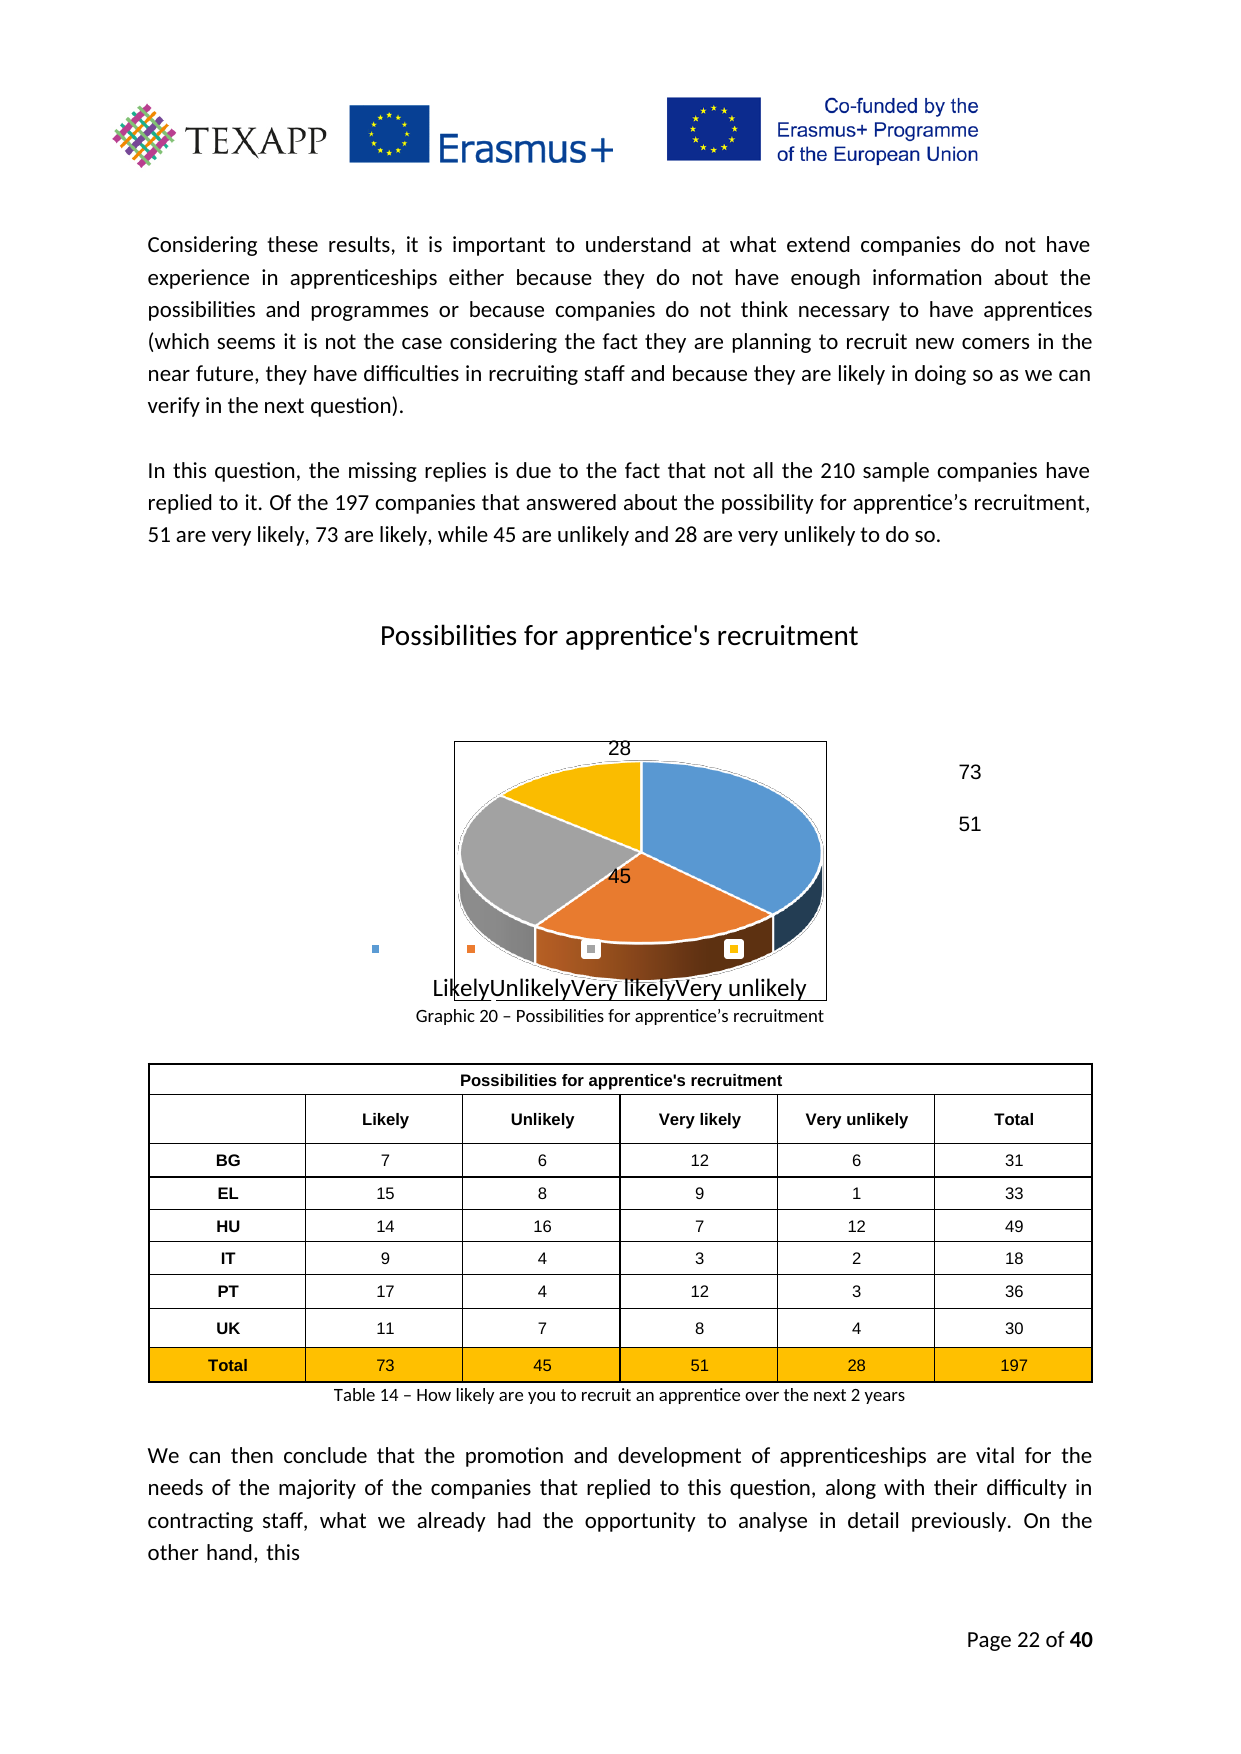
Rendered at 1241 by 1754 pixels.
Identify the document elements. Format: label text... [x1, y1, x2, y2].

table_cell [150, 1095, 305, 1143]
table_cell 18 [935, 1242, 1091, 1274]
table_cell 16 [463, 1210, 619, 1241]
text We can then conclude that the promotion and development of apprenticeships are vital for the needs of the majority of the companies that replied to this question, along with their difficulty in contracting staff, what we already had the opportunity to analyse in detail previously. On the other hand, this [147, 1441, 1093, 1566]
table_cell EL [150, 1178, 305, 1209]
table_cell 45 [463, 1348, 619, 1381]
table_cell 15 [306, 1178, 462, 1209]
table_cell 7 [463, 1309, 619, 1347]
table_cell 73 [306, 1348, 462, 1381]
table_cell 51 [621, 1348, 777, 1381]
picture [88, 87, 613, 185]
table_cell 2 [778, 1242, 934, 1274]
table_cell 36 [935, 1275, 1091, 1307]
table_cell 4 [463, 1275, 619, 1307]
table_cell IT [150, 1242, 305, 1274]
table_cell 197 [935, 1348, 1091, 1381]
table_cell HU [150, 1210, 305, 1241]
table_cell 8 [621, 1309, 777, 1347]
table_cell 8 [463, 1178, 619, 1209]
table_cell 7 [306, 1144, 462, 1176]
table_cell 9 [306, 1242, 462, 1274]
table_cell 4 [463, 1242, 619, 1274]
table_cell 11 [306, 1309, 462, 1347]
table_cell 12 [621, 1275, 777, 1307]
picture [647, 79, 994, 179]
table_cell 33 [935, 1178, 1091, 1209]
table_cell 6 [778, 1144, 934, 1176]
table_cell Total [150, 1348, 305, 1381]
table_cell 12 [778, 1210, 934, 1241]
table_cell Unlikely [463, 1095, 619, 1143]
table_cell 30 [935, 1309, 1091, 1347]
table_cell 49 [935, 1210, 1091, 1241]
table_cell 17 [306, 1275, 462, 1307]
table_cell Likely [306, 1095, 462, 1143]
table_cell UK [150, 1309, 305, 1347]
table_cell Very likely [621, 1095, 777, 1143]
table_cell 28 [778, 1348, 934, 1381]
text Graphic 20 – Possibilities for apprentice’s recruitment [416, 614, 1165, 1027]
table_cell 3 [621, 1242, 777, 1274]
table_cell 4 [778, 1309, 934, 1347]
table_cell Total [935, 1095, 1091, 1143]
table_cell 3 [778, 1275, 934, 1307]
table_cell 6 [463, 1144, 619, 1176]
table_cell 1 [778, 1178, 934, 1209]
table_header Possibilities for apprentice's recruitment [150, 1065, 1091, 1094]
table_cell Very unlikely [778, 1095, 934, 1143]
table_cell 31 [935, 1144, 1091, 1176]
table_cell PT [150, 1275, 305, 1307]
table_cell 7 [621, 1210, 777, 1241]
table_cell 12 [621, 1144, 777, 1176]
table_cell 14 [306, 1210, 462, 1241]
text In this question, the missing replies is due to the fact that not all the 210 sample companies have replied to it. Of the 197 companies that answered about the possibility for apprentice’s recruitment, 51 are very likely, 73 are likely, while 45 are unlikely and 28 are very unlikely to do so. [147, 456, 1093, 548]
table_cell BG [150, 1144, 305, 1176]
text Considering these results, it is important to understand at what extend companies do not have experience in apprenticeships either because they do not have enough information about the possibilities and programmes or because companies do not think necessary to have apprentices (which seems it is not the case considering the fact they are planning to recruit new comers in the near future, they have difficulties in recruiting staff and because they are likely in doing so as we can verify in the next question). [147, 230, 1093, 419]
table_cell 9 [621, 1178, 777, 1209]
text Table 14 – How likely are you to recruit an apprentice over the next 2 years [334, 1383, 1165, 1406]
